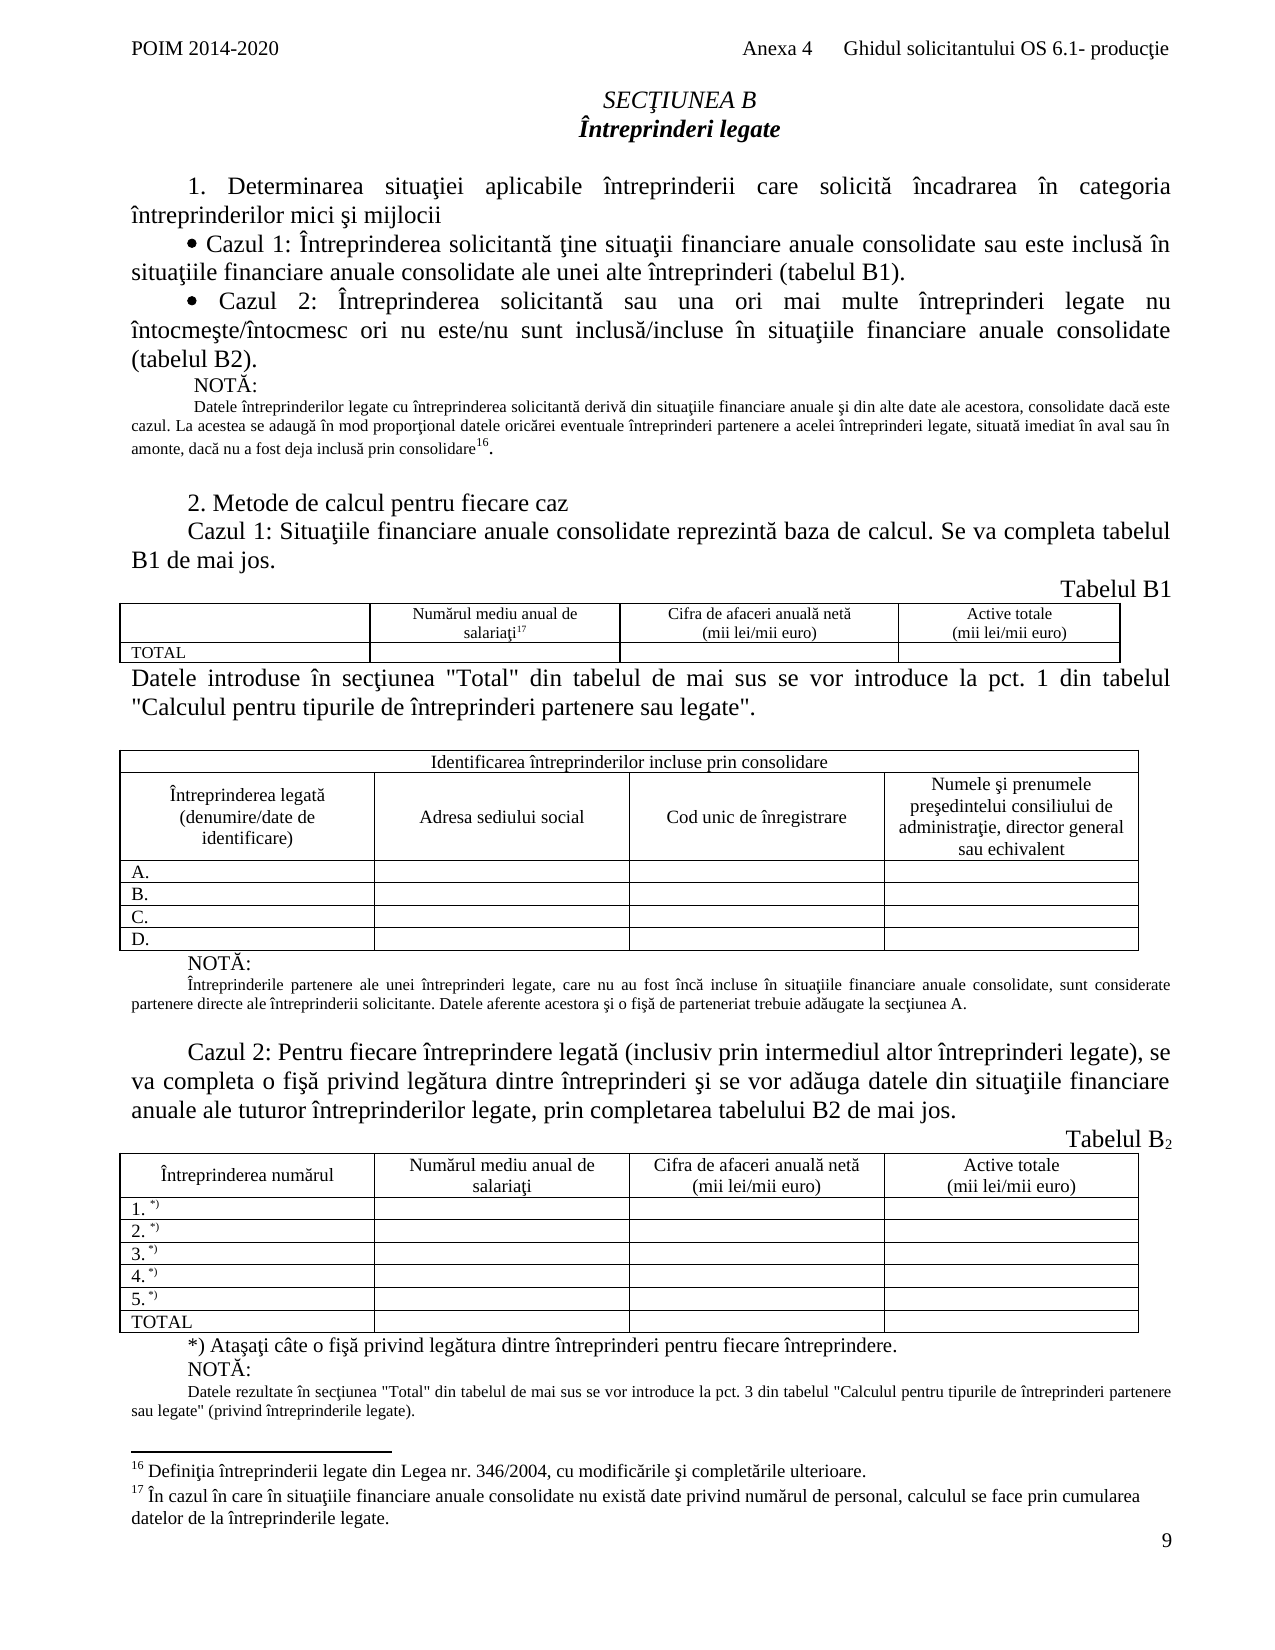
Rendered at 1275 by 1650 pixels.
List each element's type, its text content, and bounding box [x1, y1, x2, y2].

table_cell Cod unic de înregistrare [630, 773, 884, 859]
table_cell [885, 1198, 1138, 1219]
table_cell TOTAL [121, 643, 369, 662]
table_cell [630, 928, 884, 950]
table_cell 2. *) [121, 1220, 374, 1242]
table_header Cifra de afaceri anuală netă (mii lei/mii euro) [621, 604, 898, 642]
table_cell [375, 1288, 629, 1309]
table_cell [885, 883, 1138, 905]
table_header [121, 604, 369, 642]
table_cell [885, 1243, 1138, 1264]
table_cell 3. *) [121, 1243, 374, 1264]
table_cell [375, 883, 629, 905]
table_cell [630, 883, 884, 905]
text 1. Determinarea situaţiei aplicabile întreprinderii care solicită încadrarea în categoria întreprinderilor mici şi mijlocii [131, 171, 1172, 229]
text Tabelul B1 [131, 574, 1172, 603]
table_cell [630, 1265, 884, 1287]
table_cell [885, 1265, 1138, 1287]
text NOTĂ: [131, 951, 1172, 975]
table_header Active totale (mii lei/mii euro) [899, 604, 1119, 642]
table_cell [375, 906, 629, 927]
table_cell A. [121, 861, 374, 882]
table_header Întreprinderea numărul [121, 1154, 374, 1197]
table_header Cifra de afaceri anuală netă (mii lei/mii euro) [630, 1154, 884, 1197]
table_cell [375, 1311, 629, 1332]
table_cell [885, 1220, 1138, 1242]
table_cell [375, 1243, 629, 1264]
table_cell 4. *) [121, 1265, 374, 1287]
text *) Ataşaţi câte o fişă privind legătura dintre întreprinderi pentru fiecare întreprindere. [131, 1333, 1172, 1357]
table_cell [885, 928, 1138, 950]
table_header Numărul mediu anual de salariaţi [375, 1154, 629, 1197]
text Cazul 2: Întreprinderea solicitantă sau una ori mai multe întreprinderi legate nu întocmeşte/întocmesc ori nu este/nu sunt inclusă/incluse în situaţiile financiare anuale consolidate (tabelul B2). [131, 286, 1172, 372]
table_cell [899, 643, 1119, 662]
text Datele întreprinderilor legate cu întreprinderea solicitantă derivă din situaţiile financiare anuale şi din alte date ale acestora, consolidate dacă este cazul. La acestea se adaugă în mod proporţional datele oricărei eventuale întreprinderi partenere a acelei întreprinderi legate, situată imediat în aval sau în amonte, dacă nu a fost deja inclusă prin consolidare. [131, 397, 1172, 459]
table_cell [630, 1288, 884, 1309]
table_cell [375, 1220, 629, 1242]
text SECŢIUNEA B [131, 85, 1172, 114]
text Cazul 2: Pentru fiecare întreprindere legată (inclusiv prin intermediul altor întreprinderi legate), se va completa o fişă privind legătura dintre întreprinderi şi se vor adăuga datele din situaţiile financiare anuale ale tuturor întreprinderilor legate, prin completarea tabelului B2 de mai jos. [131, 1037, 1172, 1124]
table_cell [630, 1243, 884, 1264]
table_cell [630, 1198, 884, 1219]
text 2. Metode de calcul pentru fiecare caz [131, 488, 1172, 516]
table_cell C. [121, 906, 374, 927]
text Cazul 1: Întreprinderea solicitantă ţine situaţii financiare anuale consolidate sau este inclusă în situaţiile financiare anuale consolidate ale unei alte întreprinderi (tabelul B1). [131, 229, 1172, 286]
table_cell 5. *) [121, 1288, 374, 1309]
table_cell D. [121, 928, 374, 950]
text Tabelul B2 [131, 1124, 1172, 1152]
table_cell [375, 1265, 629, 1287]
table_cell Adresa sediului social [375, 773, 629, 859]
table_header Identificarea întreprinderilor incluse prin consolidare [121, 751, 1138, 772]
table_cell [885, 1311, 1138, 1332]
table_cell B. [121, 883, 374, 905]
table_cell Numele şi prenumele preşedintelui consiliului de administraţie, director general sau echivalent [885, 773, 1138, 859]
table_cell [375, 861, 629, 882]
table_cell [630, 906, 884, 927]
table_cell Întreprinderea legată (denumire/date de identificare) [121, 773, 374, 859]
table_cell [630, 861, 884, 882]
table_cell [885, 861, 1138, 882]
table_cell [885, 1288, 1138, 1309]
table_cell [371, 643, 619, 662]
table_cell [630, 1311, 884, 1332]
text Întreprinderile partenere ale unei întreprinderi legate, care nu au fost încă incluse în situaţiile financiare anuale consolidate, sunt considerate partenere directe ale întreprinderii solicitante. Datele aferente acestora şi o fişă de parteneriat trebuie adăugate la secţiunea A. [131, 975, 1172, 1013]
table_cell [885, 906, 1138, 927]
table_cell [621, 643, 898, 662]
text Cazul 1: Situaţiile financiare anuale consolidate reprezintă baza de calcul. Se va completa tabelul B1 de mai jos. [131, 516, 1172, 574]
table_cell [630, 1220, 884, 1242]
text Datele rezultate în secţiunea "Total" din tabelul de mai sus se vor introduce la pct. 3 din tabelul "Calculul pentru tipurile de întreprinderi partenere sau legate" (privind întreprinderile legate). [131, 1381, 1172, 1420]
table_header Numărul mediu anual de salariaţi [371, 604, 619, 642]
table_cell 1. *) [121, 1198, 374, 1219]
text Întreprinderi legate [131, 114, 1172, 142]
table_header Active totale (mii lei/mii euro) [885, 1154, 1138, 1197]
text NOTĂ: [131, 1357, 1172, 1381]
table_cell [375, 928, 629, 950]
text Datele introduse în secţiunea "Total" din tabelul de mai sus se vor introduce la pct. 1 din tabelul "Calculul pentru tipurile de întreprinderi partenere sau legate". [131, 663, 1172, 721]
text NOTĂ: [131, 372, 1172, 397]
table_cell TOTAL [121, 1311, 374, 1332]
table_cell [375, 1198, 629, 1219]
